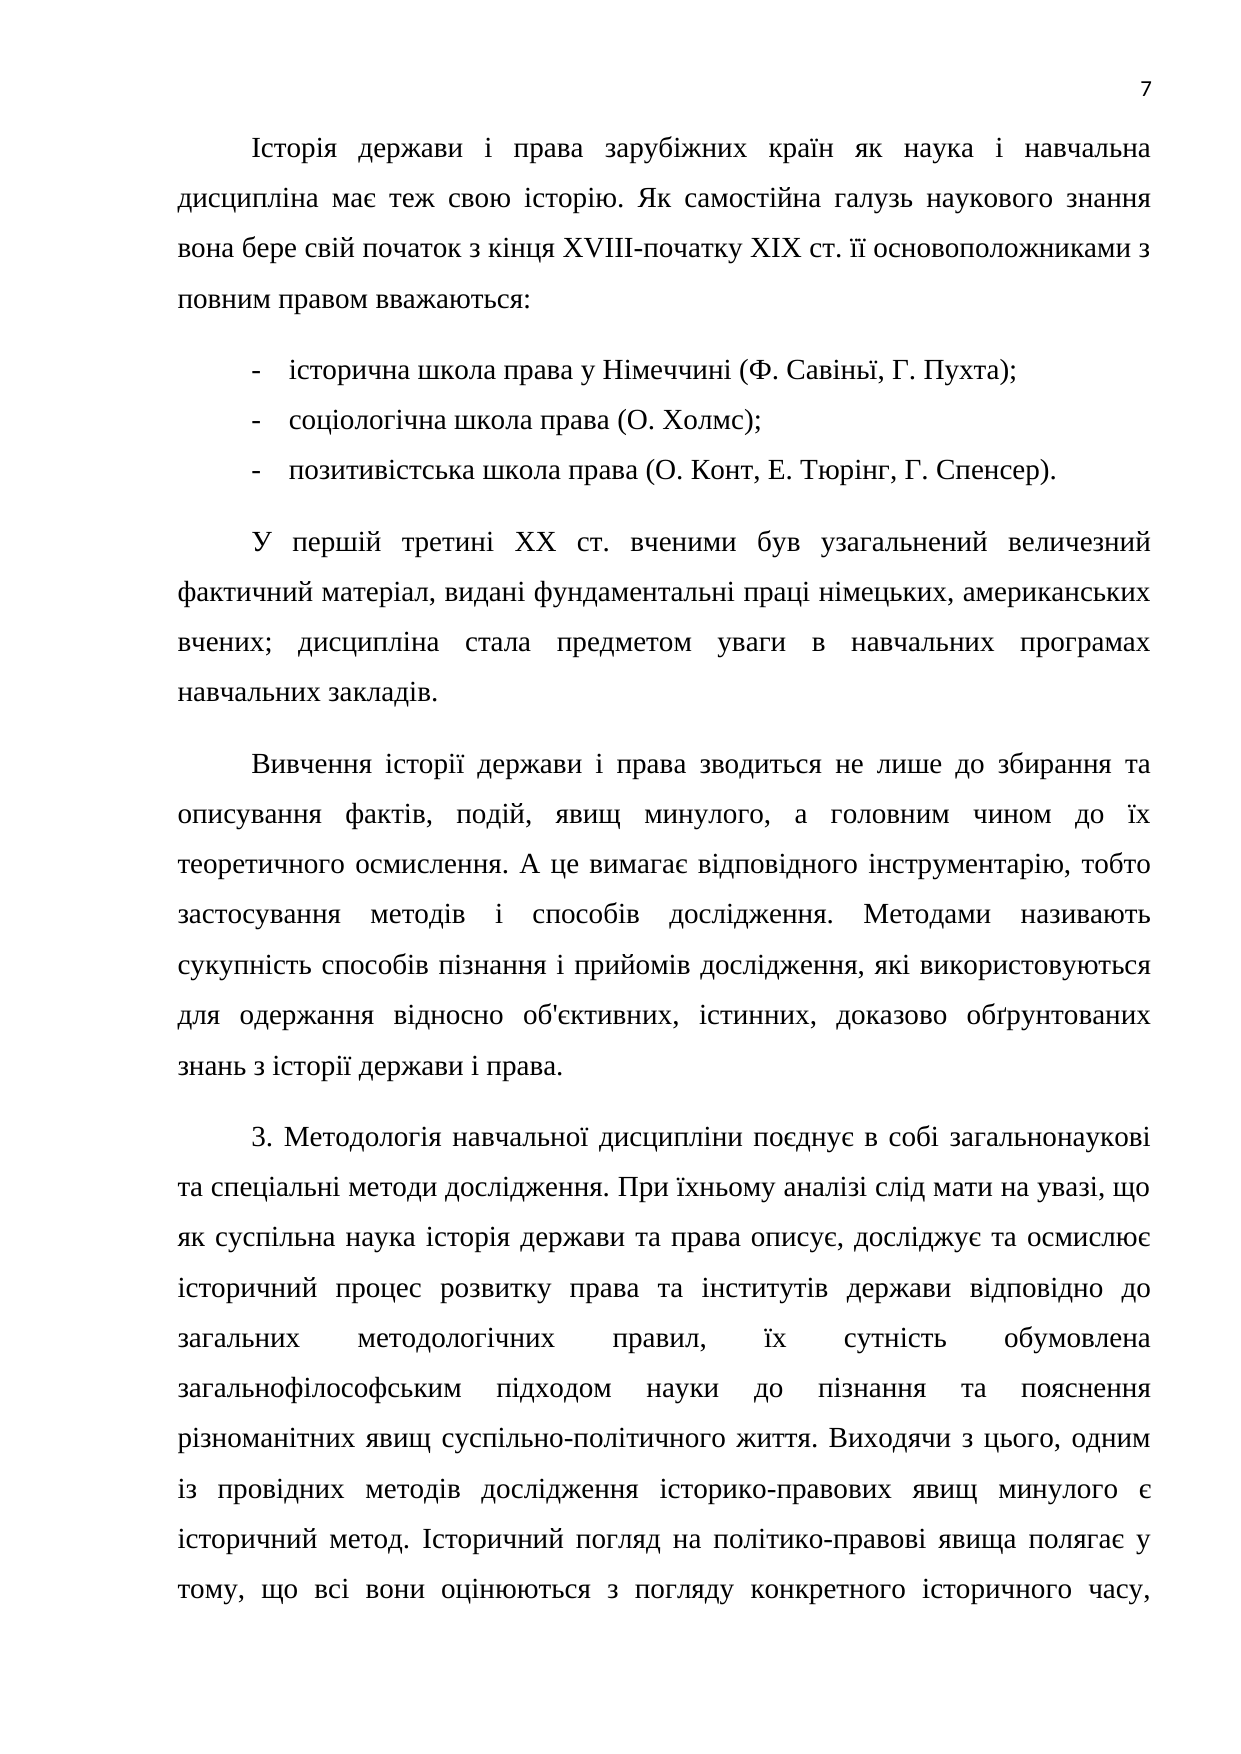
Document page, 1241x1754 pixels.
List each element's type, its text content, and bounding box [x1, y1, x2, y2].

list позитивістська школа права (О. Конт, Е. Тюрінг, Г. Спенсер). [251, 452, 1152, 486]
list історична школа права у Німеччині (Ф. Савіньї, Г. Пухта); [251, 352, 1152, 385]
text У першій третині XX ст. вченими був узагальнений величезний фактичний матеріал, видані фундаментальні праці німецьких, американських вчених; дисципліна стала предметом уваги в навчальних програмах навчальних закладів. [177, 524, 1152, 708]
text Історія держави і права зарубіжних країн як наука і навчальна дисципліна має теж свою історію. Як самостійна галузь наукового знання вона бере свій початок з кінця XVIII-початку XIX ст. її основоположниками з повним правом вважаються: [177, 130, 1152, 314]
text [177, 1119, 1152, 1605]
text Вивчення історії держави і права зводиться не лише до збирання та описування фактів, подій, явищ минулого, а головним чином до їх теоретичного осмислення. А це вимагає відповідного інструментарію, тобто застосування методів і способів дослідження. Методами називають сукупність способів пізнання і прийомів дослідження, які використовуються для одержання відносно об'єктивних, істинних, доказово обґрунтованих знань з історії держави і права. [177, 746, 1152, 1081]
list соціологічна школа права (О. Холмс); [251, 402, 1152, 436]
